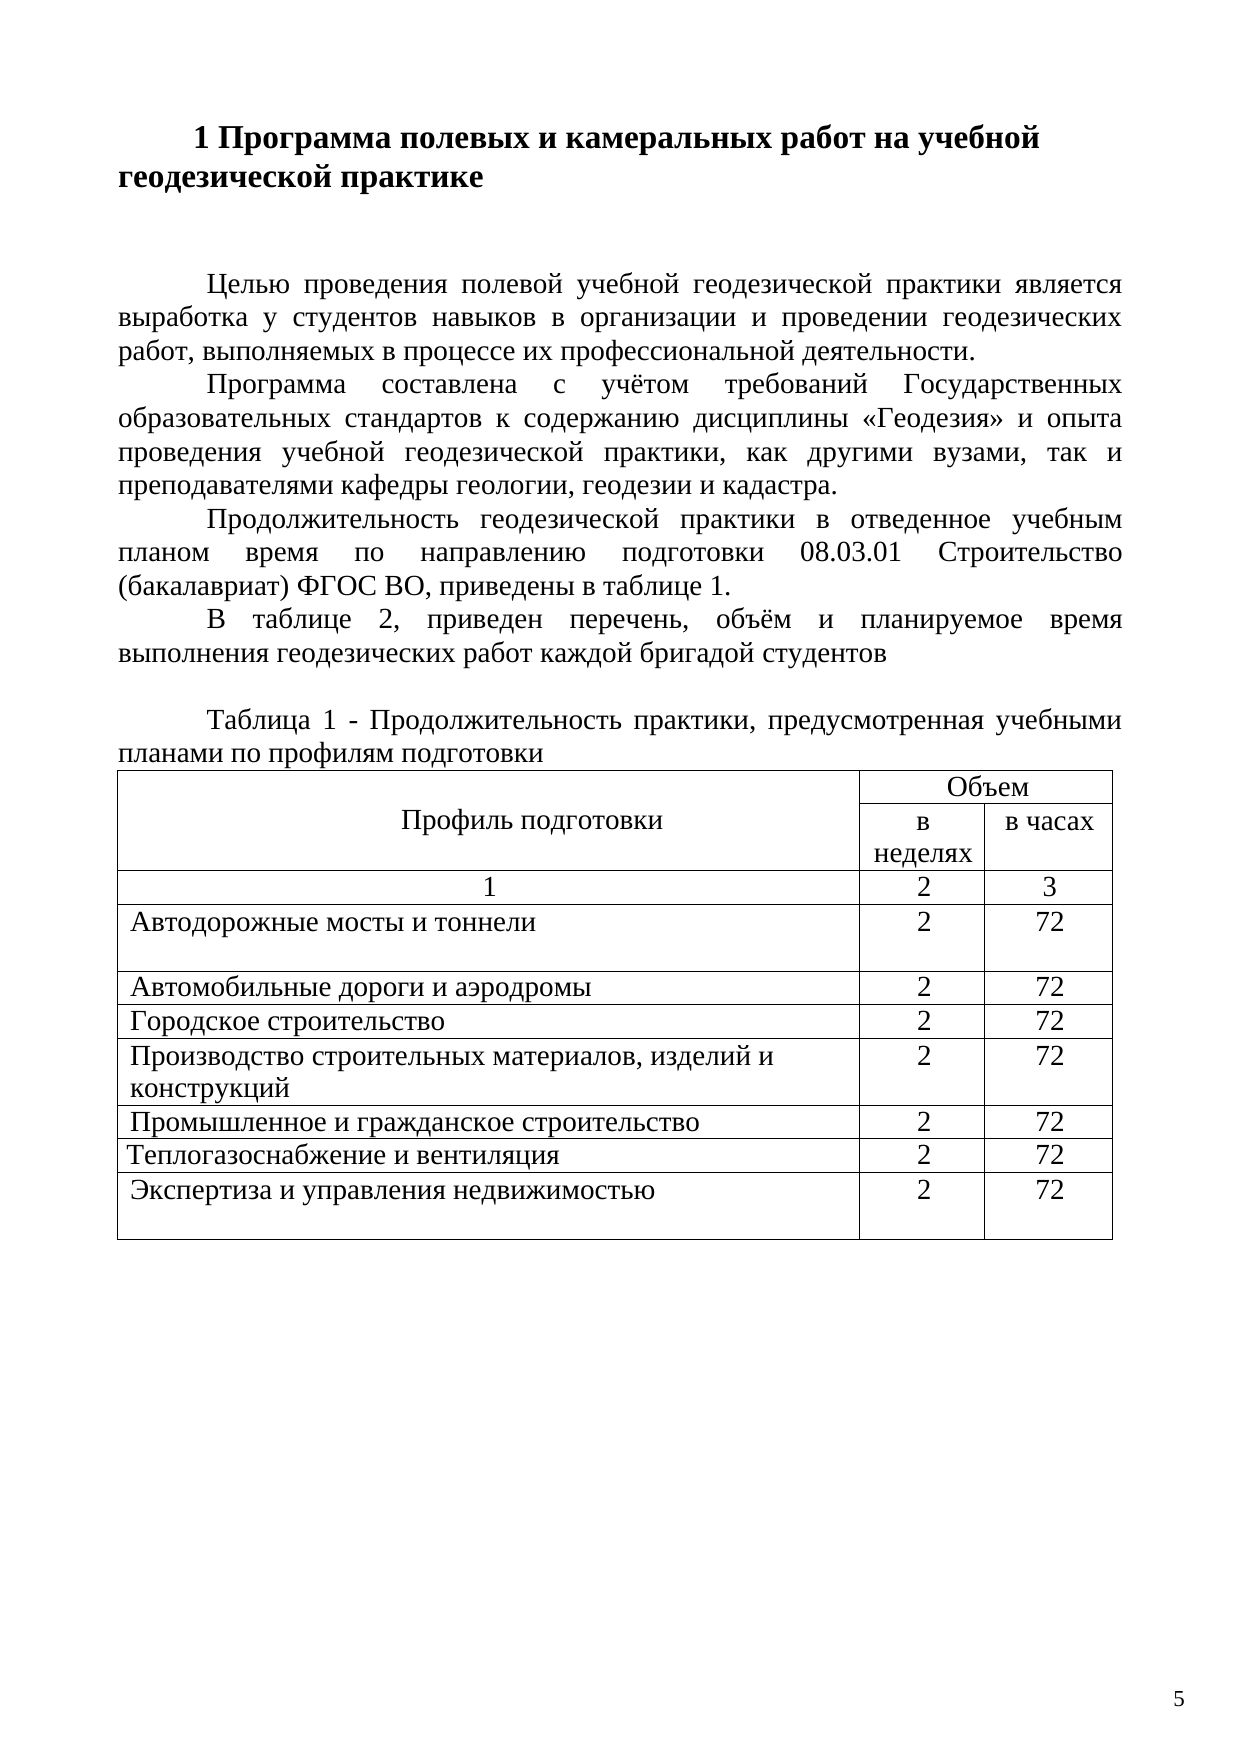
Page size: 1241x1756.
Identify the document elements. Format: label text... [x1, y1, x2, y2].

table_cell 72 [985, 905, 1112, 971]
table_cell 72 [985, 1106, 1112, 1138]
table_cell 72 [985, 972, 1112, 1004]
text Таблица 1 - Продолжительность практики, предусмотренная учебными планами по профилям подготовки [118, 702, 1123, 769]
text 1 Программа полевых и камеральных работ на учебной геодезической практике [118, 118, 1043, 194]
table_cell 2 [860, 1173, 984, 1239]
table_cell 72 [985, 1173, 1112, 1239]
table_cell 72 [985, 1039, 1112, 1105]
table_cell Экспертиза и управления недвижимостью [118, 1173, 859, 1239]
table_cell 2 [860, 871, 984, 904]
table_cell 2 [860, 1005, 984, 1038]
table_cell Автомобильные дороги и аэродромы [118, 972, 859, 1004]
text Целью проведения полевой учебной геодезической практики является выработка у студентов навыков в организации и проведении геодезических работ, выполняемых в процессе их профессиональной деятельности. [118, 266, 1123, 366]
text В таблице 2, приведен перечень, объём и планируемое время выполнения геодезических работ каждой бригадой студентов [118, 601, 1123, 668]
table_cell Производство строительных материалов, изделий и конструкций [118, 1039, 859, 1105]
text Программа составлена с учётом требований Государственных образовательных стандартов к содержанию дисциплины «Геодезия» и опыта проведения учебной геодезической практики, как другими вузами, так и преподавателями кафедры геологии, геодезии и кадастра. [118, 367, 1123, 501]
table_header Объем [860, 771, 1112, 803]
table_cell 2 [860, 1106, 984, 1138]
table_cell 2 [860, 1139, 984, 1172]
table_cell Автодорожные мосты и тоннели [118, 905, 859, 971]
table_cell Теплогазоснабжение и вентиляция [118, 1139, 859, 1172]
table_cell 1 [118, 871, 859, 904]
text Продолжительность геодезической практики в отведенное учебным планом время по направлению подготовки 08.03.01 Строительство (бакалавриат) ФГОС ВО, приведены в таблице 1. [118, 501, 1123, 601]
table_cell 3 [985, 871, 1112, 904]
table_cell Промышленное и гражданское строительство [118, 1106, 859, 1138]
table_cell 72 [985, 1005, 1112, 1038]
table_cell 2 [860, 905, 984, 971]
table_cell 2 [860, 972, 984, 1004]
table_cell Городское строительство [118, 1005, 859, 1038]
table_cell в часах [985, 804, 1112, 870]
table_header Профиль подготовки [118, 771, 859, 870]
table_cell 72 [985, 1139, 1112, 1172]
table_cell 2 [860, 1039, 984, 1105]
table_cell в неделях [860, 804, 984, 870]
